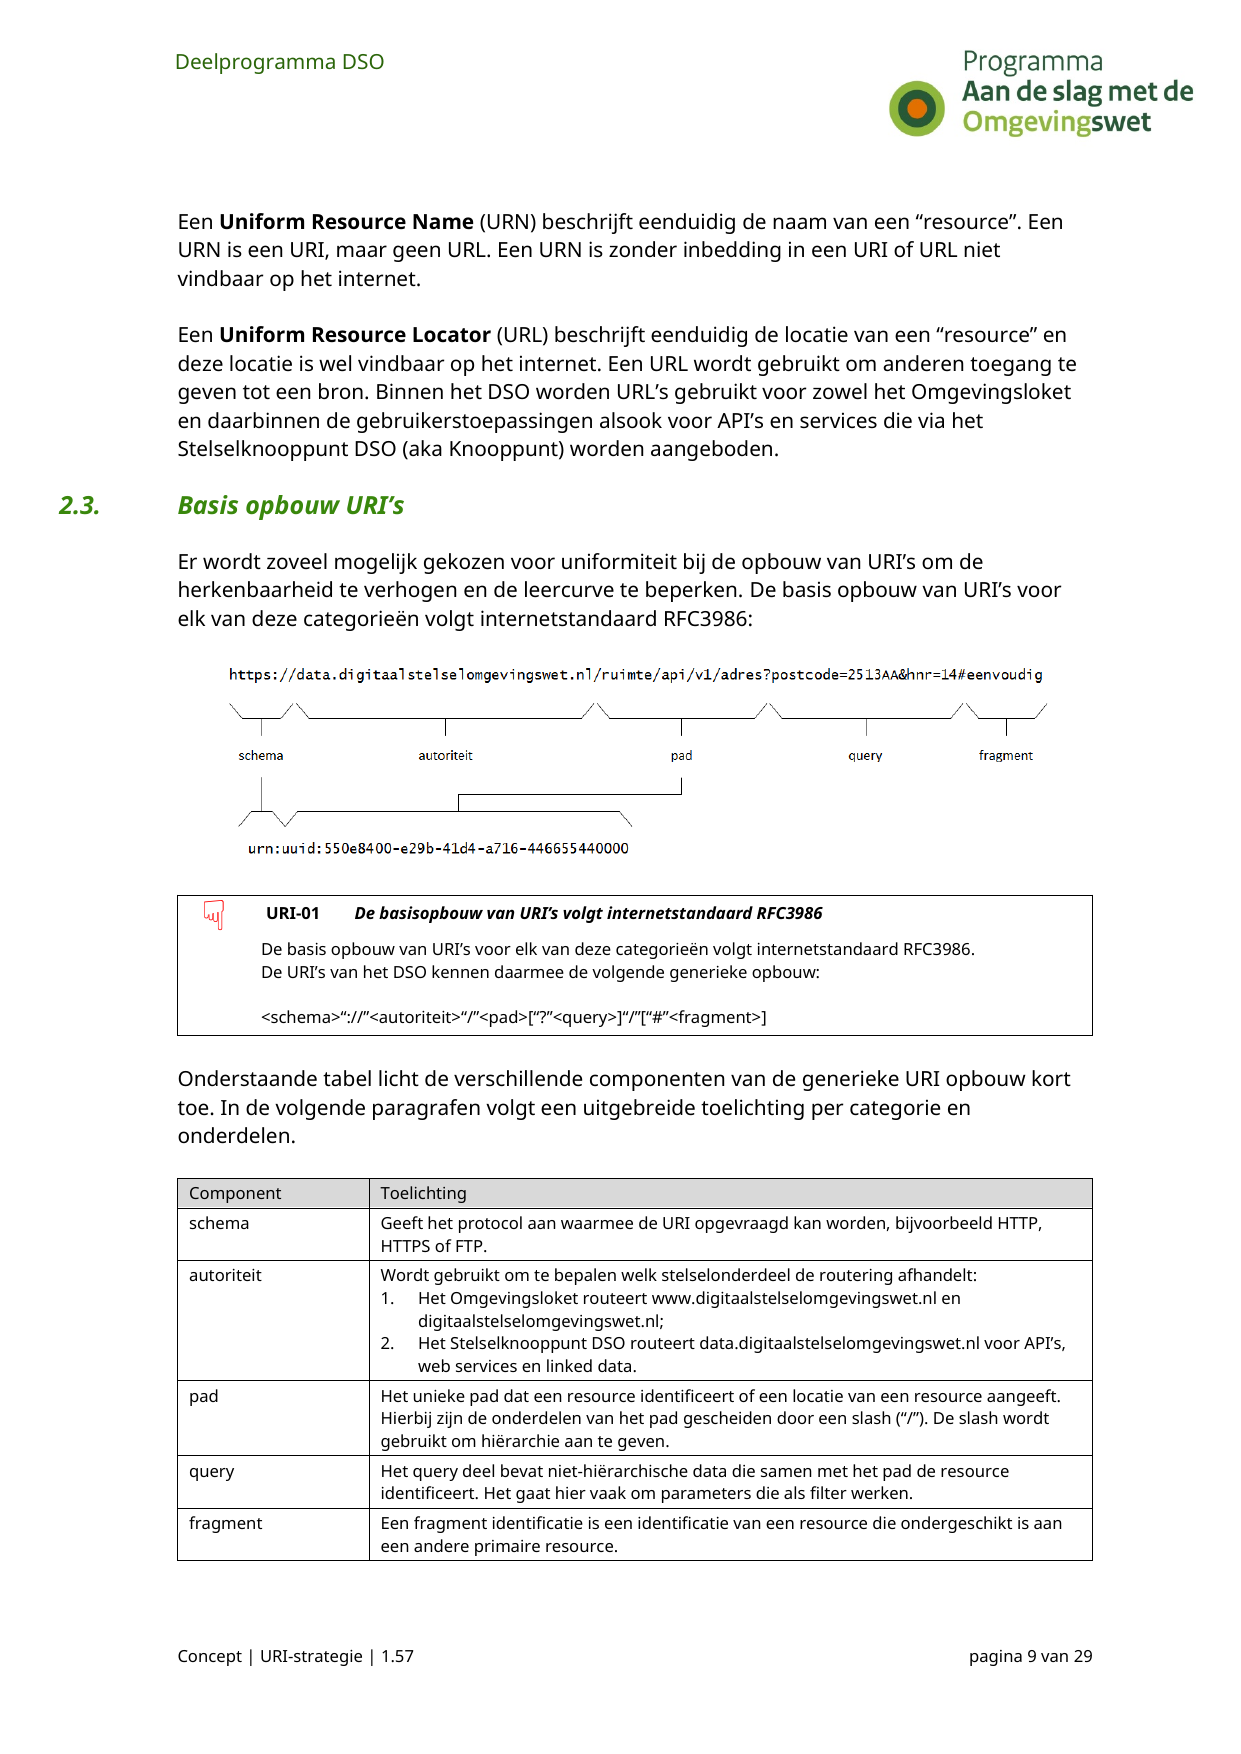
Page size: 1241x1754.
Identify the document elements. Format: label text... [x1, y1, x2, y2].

table_cell autoriteit [178, 1261, 369, 1380]
table_header [178, 896, 249, 1035]
table_cell Wordt gebruikt om te bepalen welk stelselonderdeel de routering afhandelt: Het Omgevingsloket routeert www.digitaalstelselomgevingswet.nl en digitaalstelselomgevingswet.nl; Het Stelselknooppunt DSO routeert data.digitaalstelselomgevingswet.nl voor API’s, web services en linked data. [370, 1261, 1092, 1380]
text Een Uniform Resource Locator (URL) beschrijft eenduidig de locatie van een “resource” en deze locatie is wel vindbaar op het internet. Een URL wordt gebruikt om anderen toegang te geven tot een bron. Binnen het DSO worden URL’s gebruikt voor zowel het Omgevingsloket en daarbinnen de gebruikerstoepassingen alsook voor API’s en services die via het Stelselknooppunt DSO (aka Knooppunt) worden aangeboden. [177, 321, 1092, 463]
table_cell Geeft het protocol aan waarmee de URI opgevraagd kan worden, bijvoorbeeld HTTP, HTTPS of FTP. [370, 1209, 1092, 1260]
table_header Component [178, 1179, 369, 1207]
table_cell Het query deel bevat niet-hiërarchische data die samen met het pad de resource identificeert. Het gaat hier vaak om parameters die als filter werken. [370, 1456, 1092, 1507]
subtitle Basis opbouw URI’s [59, 488, 1092, 522]
table_cell query [178, 1456, 369, 1507]
table_cell schema [178, 1209, 369, 1260]
picture [866, 27, 1219, 160]
text Er wordt zoveel mogelijk gekozen voor uniformiteit bij de opbouw van URI’s om de herkenbaarheid te verhogen en de leercurve te beperken. De basis opbouw van URI’s voor elk van deze categorieën volgt internetstandaard RFC3986: [177, 547, 1092, 632]
table_cell De basis opbouw van URI’s voor elk van deze categorieën volgt internetstandaard RFC3986. De URI’s van het DSO kennen daarmee de volgende generieke opbouw: <schema>“://”<autoriteit>“/”<pad>[“?”<query>]“/”[“#”<fragment>] [250, 930, 1092, 1035]
text Onderstaande tabel licht de verschillende componenten van de generieke URI opbouw kort toe. In de volgende paragrafen volgt een uitgebreide toelichting per categorie en onderdelen. [177, 1064, 1092, 1149]
table_header Toelichting [370, 1179, 1092, 1207]
table_cell fragment [178, 1509, 369, 1560]
table_cell pad [178, 1381, 369, 1455]
table_cell Een fragment identificatie is een identificatie van een resource die ondergeschikt is aan een andere primaire resource. [370, 1509, 1092, 1560]
picture [220, 661, 1053, 866]
text Een Uniform Resource Name (URN) beschrijft eenduidig de naam van een “resource”. Een URN is een URI, maar geen URL. Een URN is zonder inbedding in een URI of URL niet vindbaar op het internet. [177, 207, 1092, 292]
table_cell Het unieke pad dat een resource identificeert of een locatie van een resource aangeeft. Hierbij zijn de onderdelen van het pad gescheiden door een slash (“/”). De slash wordt gebruikt om hiërarchie aan te geven. [370, 1381, 1092, 1455]
table_header De basisopbouw van URI’s volgt internetstandaard RFC3986 [250, 896, 1092, 930]
